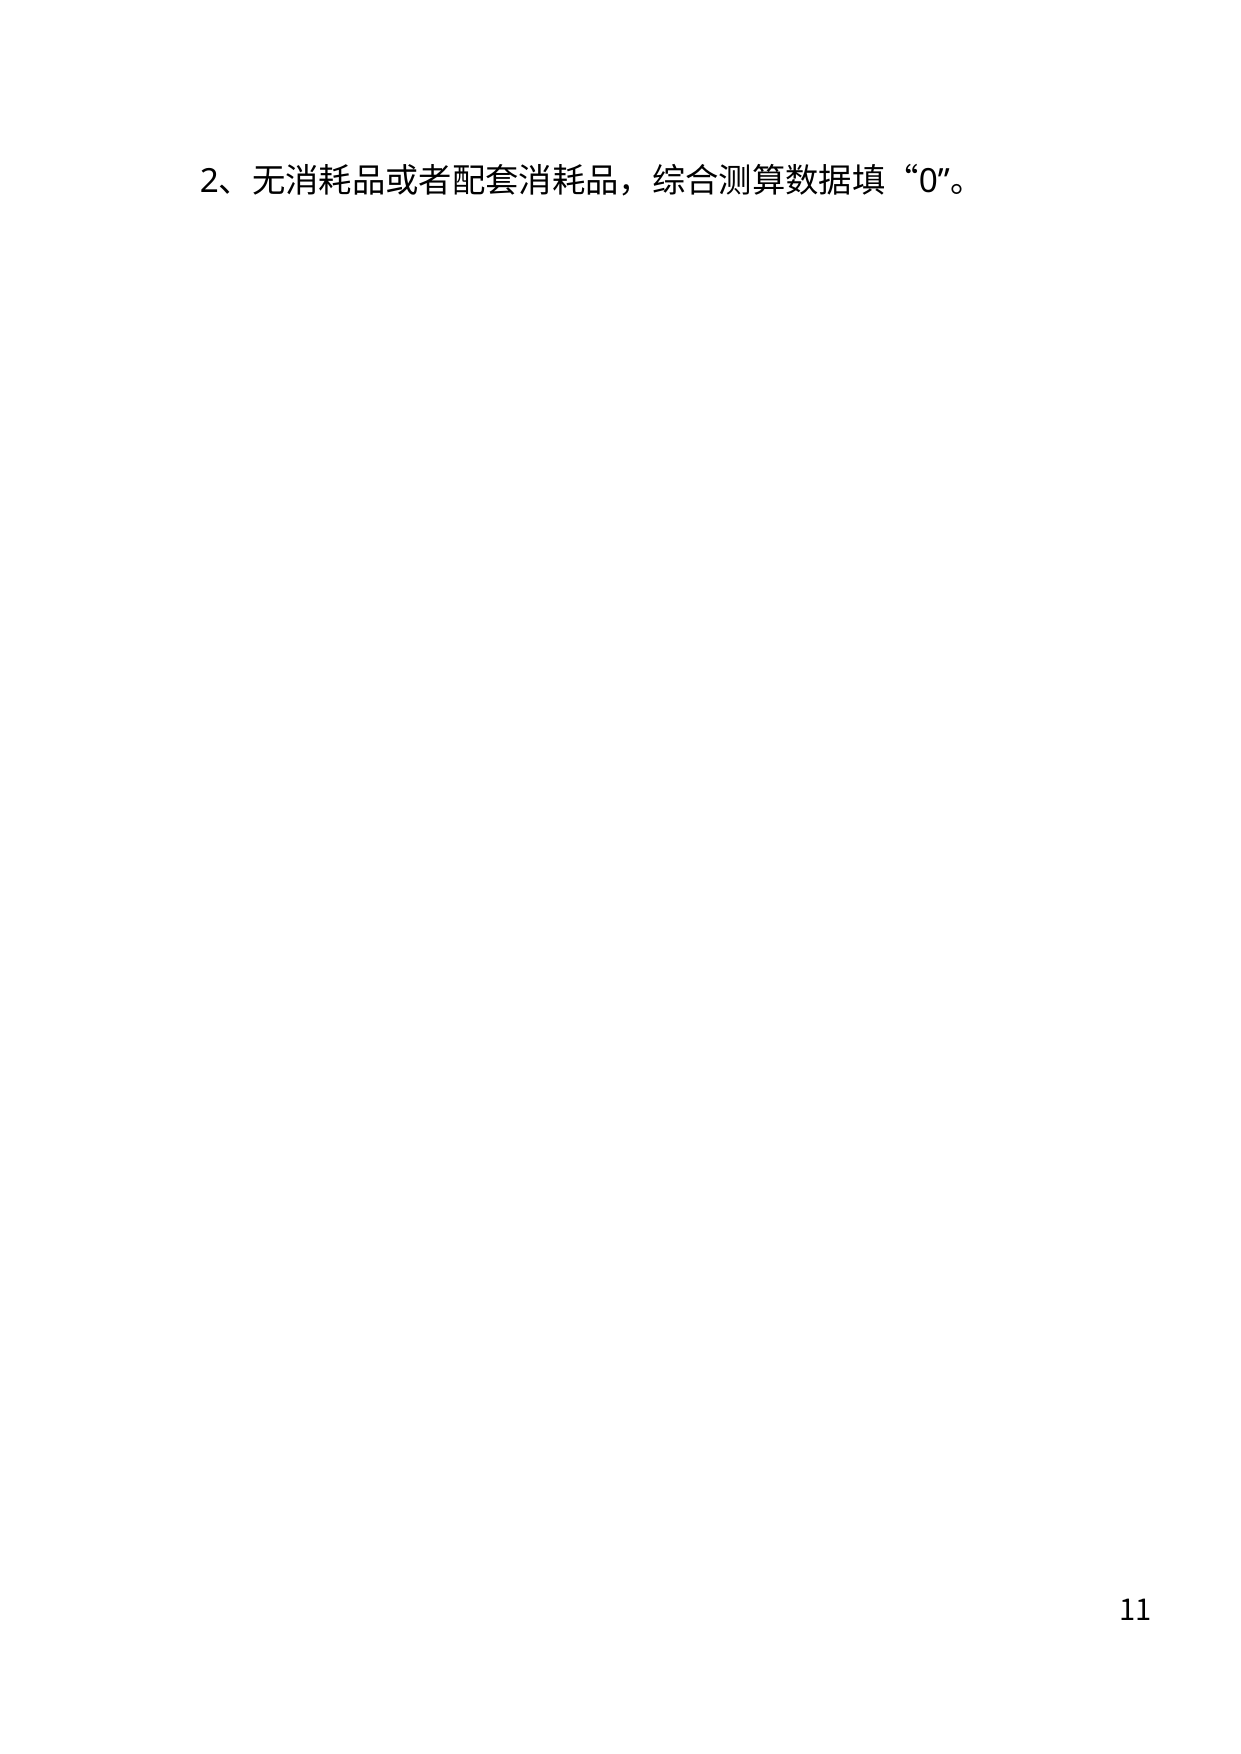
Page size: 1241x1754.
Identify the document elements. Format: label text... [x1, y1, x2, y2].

text 2、无消耗品或者配套消耗品，综合测算数据填“0”。 [133, 153, 1152, 202]
